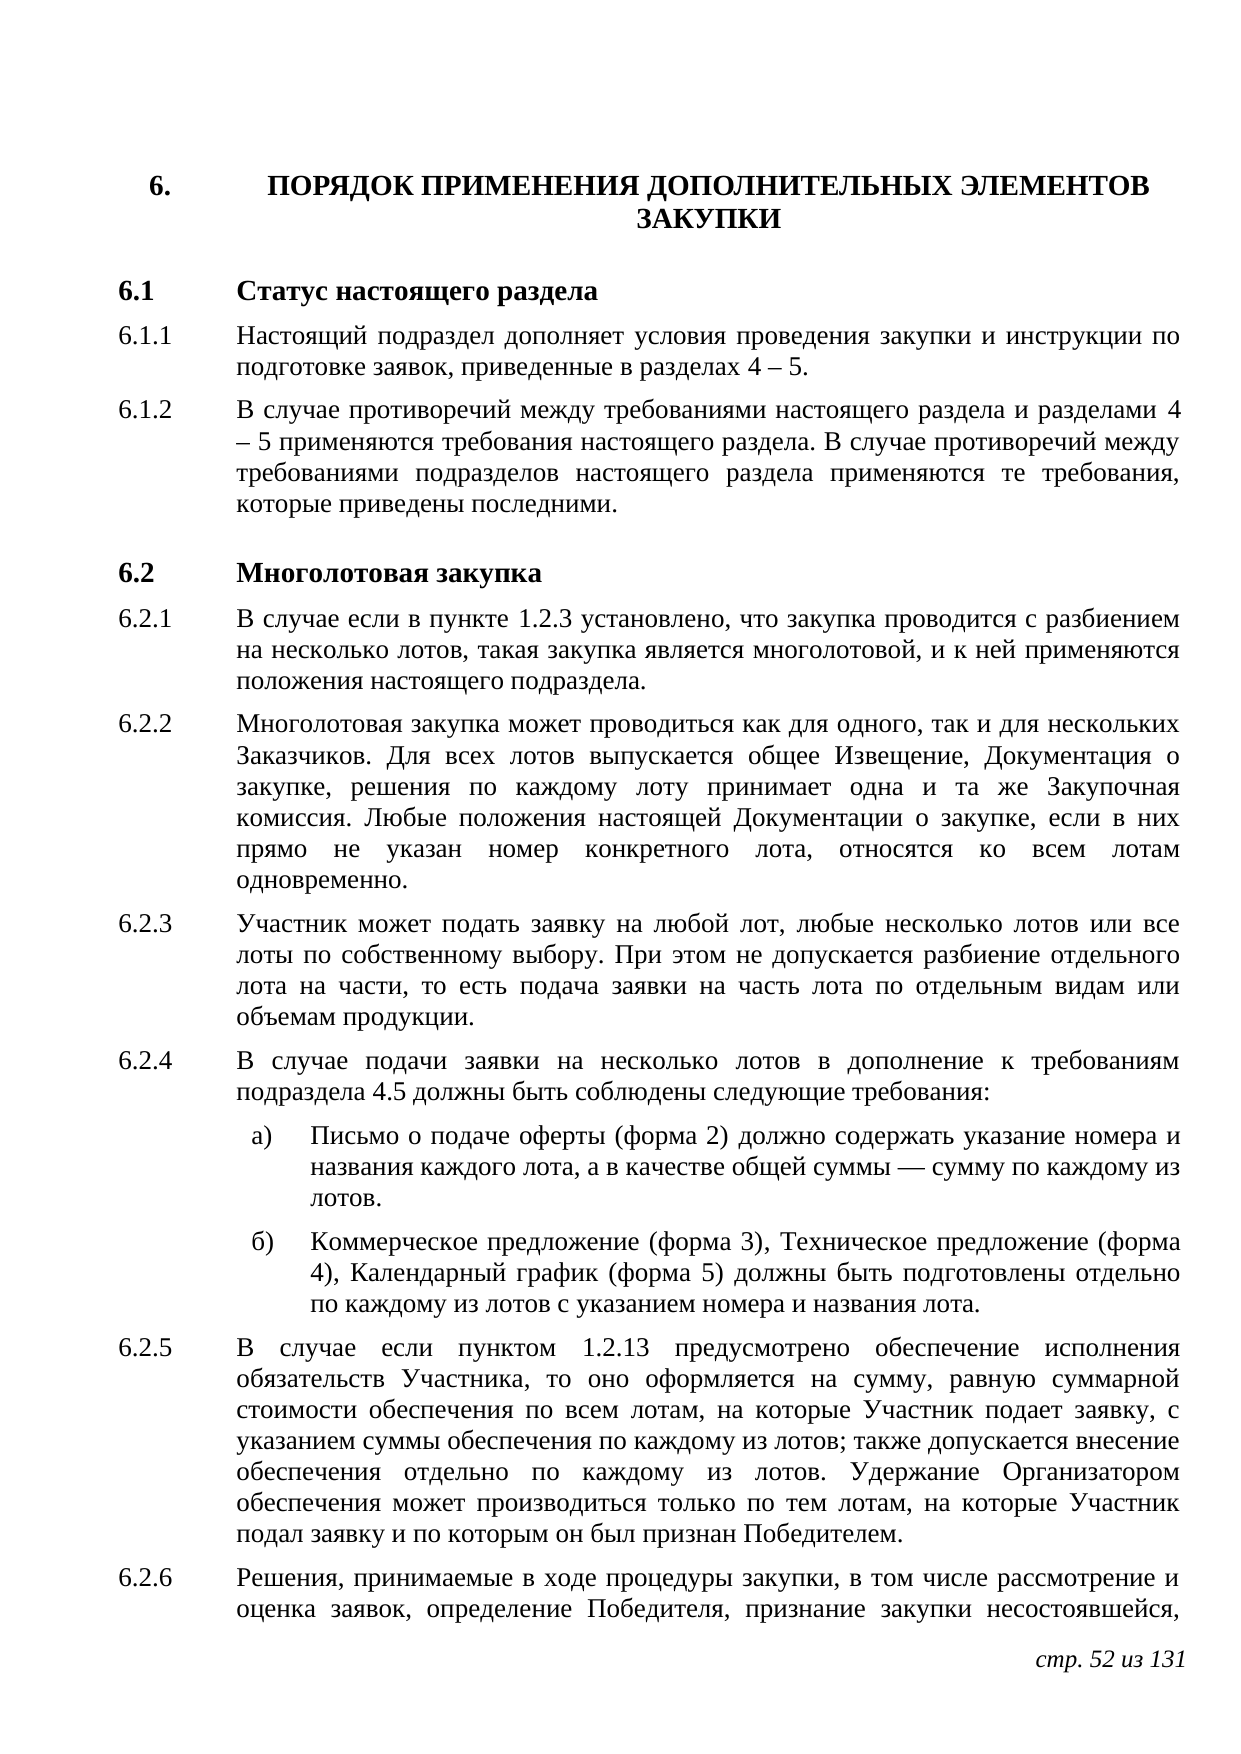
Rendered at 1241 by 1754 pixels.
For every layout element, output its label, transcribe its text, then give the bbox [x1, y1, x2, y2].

text В случае противоречий между требованиями настоящего раздела и разделами 4 – 5 применяются требования настоящего раздела. В случае противоречий между требованиями подразделов настоящего раздела применяются те требования, которые приведены последними. [118, 393, 1181, 518]
text Настоящий подраздел дополняет условия проведения закупки и инструкции по подготовке заявок, приведенные в разделах 4 – 5. [118, 319, 1181, 381]
list В случае если в пункте 1.2.3 установлено, что закупка проводится с разбиением на несколько лотов, такая закупка является многолотовой, и к ней применяются положения настоящего подраздела. [118, 602, 1181, 695]
text Письмо о подаче оферты (форма 2) должно содержать указание номера и названия каждого лота, а в качестве общей суммы — сумму по каждому из лотов. [251, 1119, 1181, 1212]
subtitle ПОРЯДОК ПРИМЕНЕНИЯ ДОПОЛНИТЕЛЬНЫХ ЭЛЕМЕНТОВ ЗАКУПКИ [118, 168, 1181, 235]
list В случае подачи заявки на несколько лотов в дополнение к требованиям подраздела 4.5 должны быть соблюдены следующие требования: [118, 1044, 1181, 1106]
list Многолотовая закупка может проводиться как для одного, так и для нескольких Заказчиков. Для всех лотов выпускается общее Извещение, Документация о закупке, решения по каждому лоту принимает одна и та же Закупочная комиссия. Любые положения настоящей Документации о закупке, если в них прямо не указан номер конкретного лота, относятся ко всем лотам одновременно. [118, 708, 1181, 894]
list Участник может подать заявку на любой лот, любые несколько лотов или все лоты по собственному выбору. При этом не допускается разбиение отдельного лота на части, то есть подача заявки на часть лота по отдельным видам или объемам продукции. [118, 907, 1181, 1032]
list В случае если пунктом 1.2.13 предусмотрено обеспечение исполнения обязательств Участника, то оно оформляется на сумму, равную суммарной стоимости обеспечения по всем лотам, на которые Участник подает заявку, с указанием суммы обеспечения по каждому из лотов; также допускается внесение обеспечения отдельно по каждому из лотов. Удержание Организатором обеспечения может производиться только по тем лотам, на которые Участник подал заявку и по которым он был признан Победителем. [118, 1331, 1181, 1549]
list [118, 1561, 1181, 1623]
subtitle Статус настоящего раздела [118, 273, 1181, 306]
subtitle Многолотовая закупка [118, 556, 1181, 589]
text Коммерческое предложение (форма 3), Техническое предложение (форма 4), Календарный график (форма 5) должны быть подготовлены отдельно по каждому из лотов с указанием номера и названия лота. [251, 1225, 1181, 1318]
